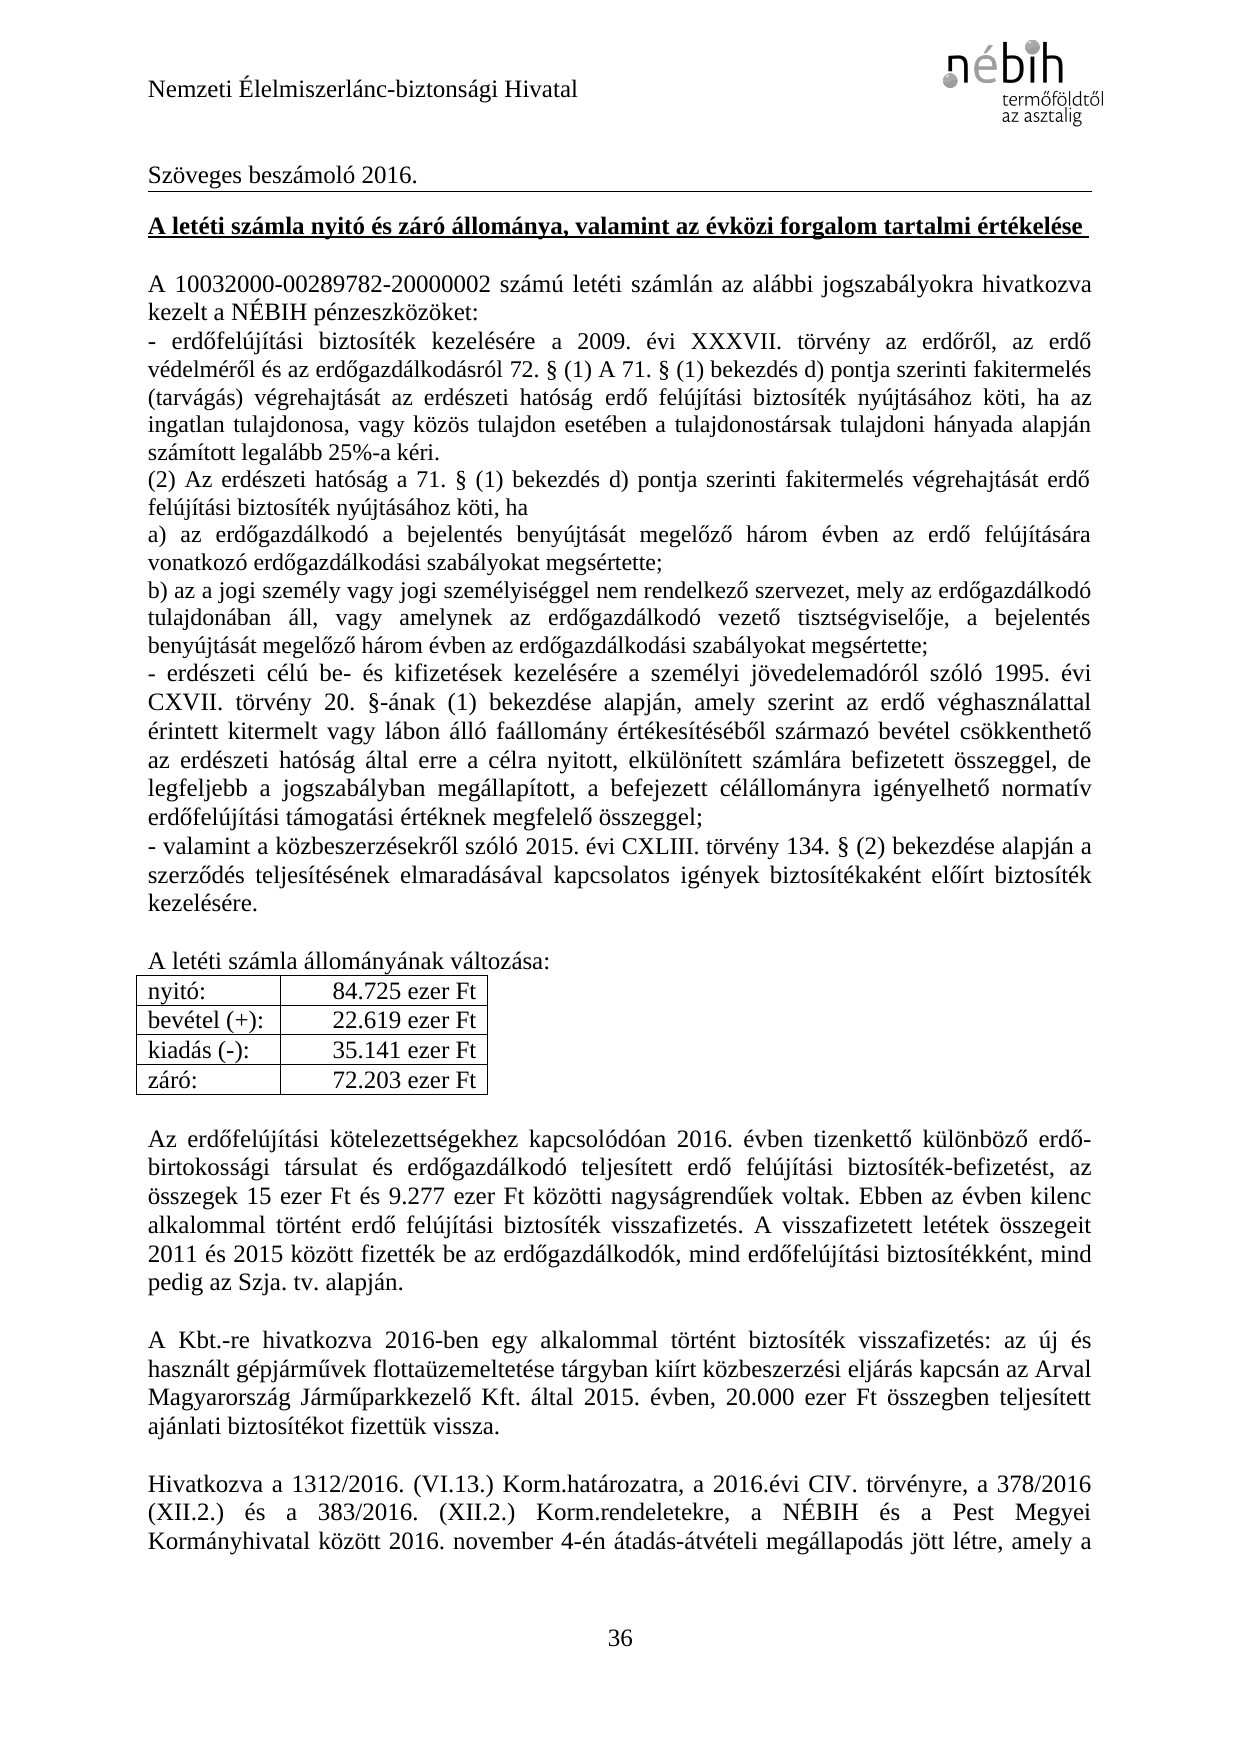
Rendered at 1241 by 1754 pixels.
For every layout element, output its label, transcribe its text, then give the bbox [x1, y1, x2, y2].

text - erdőfelújítási biztosíték kezelésére a 2009. évi XXXVII. törvény az erdőről, az erdő védelméről és az erdőgazdálkodásról 72. § (1) A 71. § (1) bekezdés d) pontja szerinti fakitermelés (tarvágás) végrehajtását az erdészeti hatóság erdő felújítási biztosíték nyújtásához köti, ha az ingatlan tulajdonosa, vagy közös tulajdon esetében a tulajdonostársak tulajdoni hányada alapján számított legalább 25%-a kéri. [148, 326, 1092, 465]
table_header 84.725 ezer Ft [281, 976, 487, 1004]
text A Kbt.-re hivatkozva 2016-ben egy alkalommal történt biztosíték visszafizetés: az új és használt gépjárművek flottaüzemeltetése tárgyban kiírt közbeszerzési eljárás kapcsán az Arval Magyarország Járműparkkezelő Kft. által 2015. évben, 20.000 ezer Ft összegben teljesített ajánlati biztosítékot fizettük vissza. [148, 1325, 1092, 1440]
table_cell záró: [137, 1065, 280, 1094]
table_header nyitó: [137, 976, 280, 1004]
table_cell kiadás (-): [137, 1035, 280, 1064]
text b) az a jogi személy vagy jogi személyiséggel nem rendelkező szervezet, mely az erdőgazdálkodó tulajdonában áll, vagy amelynek az erdőgazdálkodó vezető tisztségviselője, a bejelentés benyújtását megelőző három évben az erdőgazdálkodási szabályokat megsértette; [148, 576, 1092, 658]
text (2) Az erdészeti hatóság a 71. § (1) bekezdés d) pontja szerinti fakitermelés végrehajtását erdő felújítási biztosíték nyújtásához köti, ha [148, 465, 1092, 521]
picture [941, 36, 1107, 128]
text - erdészeti célú be- és kifizetések kezelésére a személyi jövedelemadóról szóló 1995. évi CXVII. törvény 20. §-ának (1) bekezdése alapján, amely szerint az erdő véghasználattal érintett kitermelt vagy lábon álló faállomány értékesítéséből származó bevétel csökkenthető az erdészeti hatóság által erre a célra nyitott, elkülönített számlára befizetett összeggel, de legfeljebb a jogszabályban megállapított, a befejezett célállományra igényelhető normatív erdőfelújítási támogatási értéknek megfelelő összeggel; [148, 658, 1092, 831]
table_cell 72.203 ezer Ft [281, 1065, 487, 1094]
text A letéti számla nyitó és záró állománya, valamint az évközi forgalom tartalmi értékelése [148, 211, 1092, 240]
table_cell 35.141 ezer Ft [281, 1035, 487, 1064]
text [148, 1469, 1092, 1555]
text - valamint a közbeszerzésekről szóló 2015. évi CXLIII. törvény 134. § (2) bekezdése alapján a szerződés teljesítésének elmaradásával kapcsolatos igények biztosítékaként előírt biztosíték kezelésére. [148, 831, 1092, 917]
table_cell 22.619 ezer Ft [281, 1006, 487, 1034]
text a) az erdőgazdálkodó a bejelentés benyújtását megelőző három évben az erdő felújítására vonatkozó erdőgazdálkodási szabályokat megsértette; [148, 521, 1092, 576]
text Az erdőfelújítási kötelezettségekhez kapcsolódóan 2016. évben tizenkettő különböző erdő-birtokossági társulat és erdőgazdálkodó teljesített erdő felújítási biztosíték-befizetést, az összegek 15 ezer Ft és 9.277 ezer Ft közötti nagyságrendűek voltak. Ebben az évben kilenc alkalommal történt erdő felújítási biztosíték visszafizetés. A visszafizetett letétek összegeit 2011 és 2015 között fizették be az erdőgazdálkodók, mind erdőfelújítási biztosítékként, mind pedig az Szja. tv. alapján. [148, 1124, 1092, 1296]
table_cell bevétel (+): [137, 1006, 280, 1034]
text A letéti számla állományának változása: [148, 946, 1092, 975]
text A 10032000-00289782-20000002 számú letéti számlán az alábbi jogszabályokra hivatkozva kezelt a NÉBIH pénzeszközöket: [148, 269, 1092, 326]
